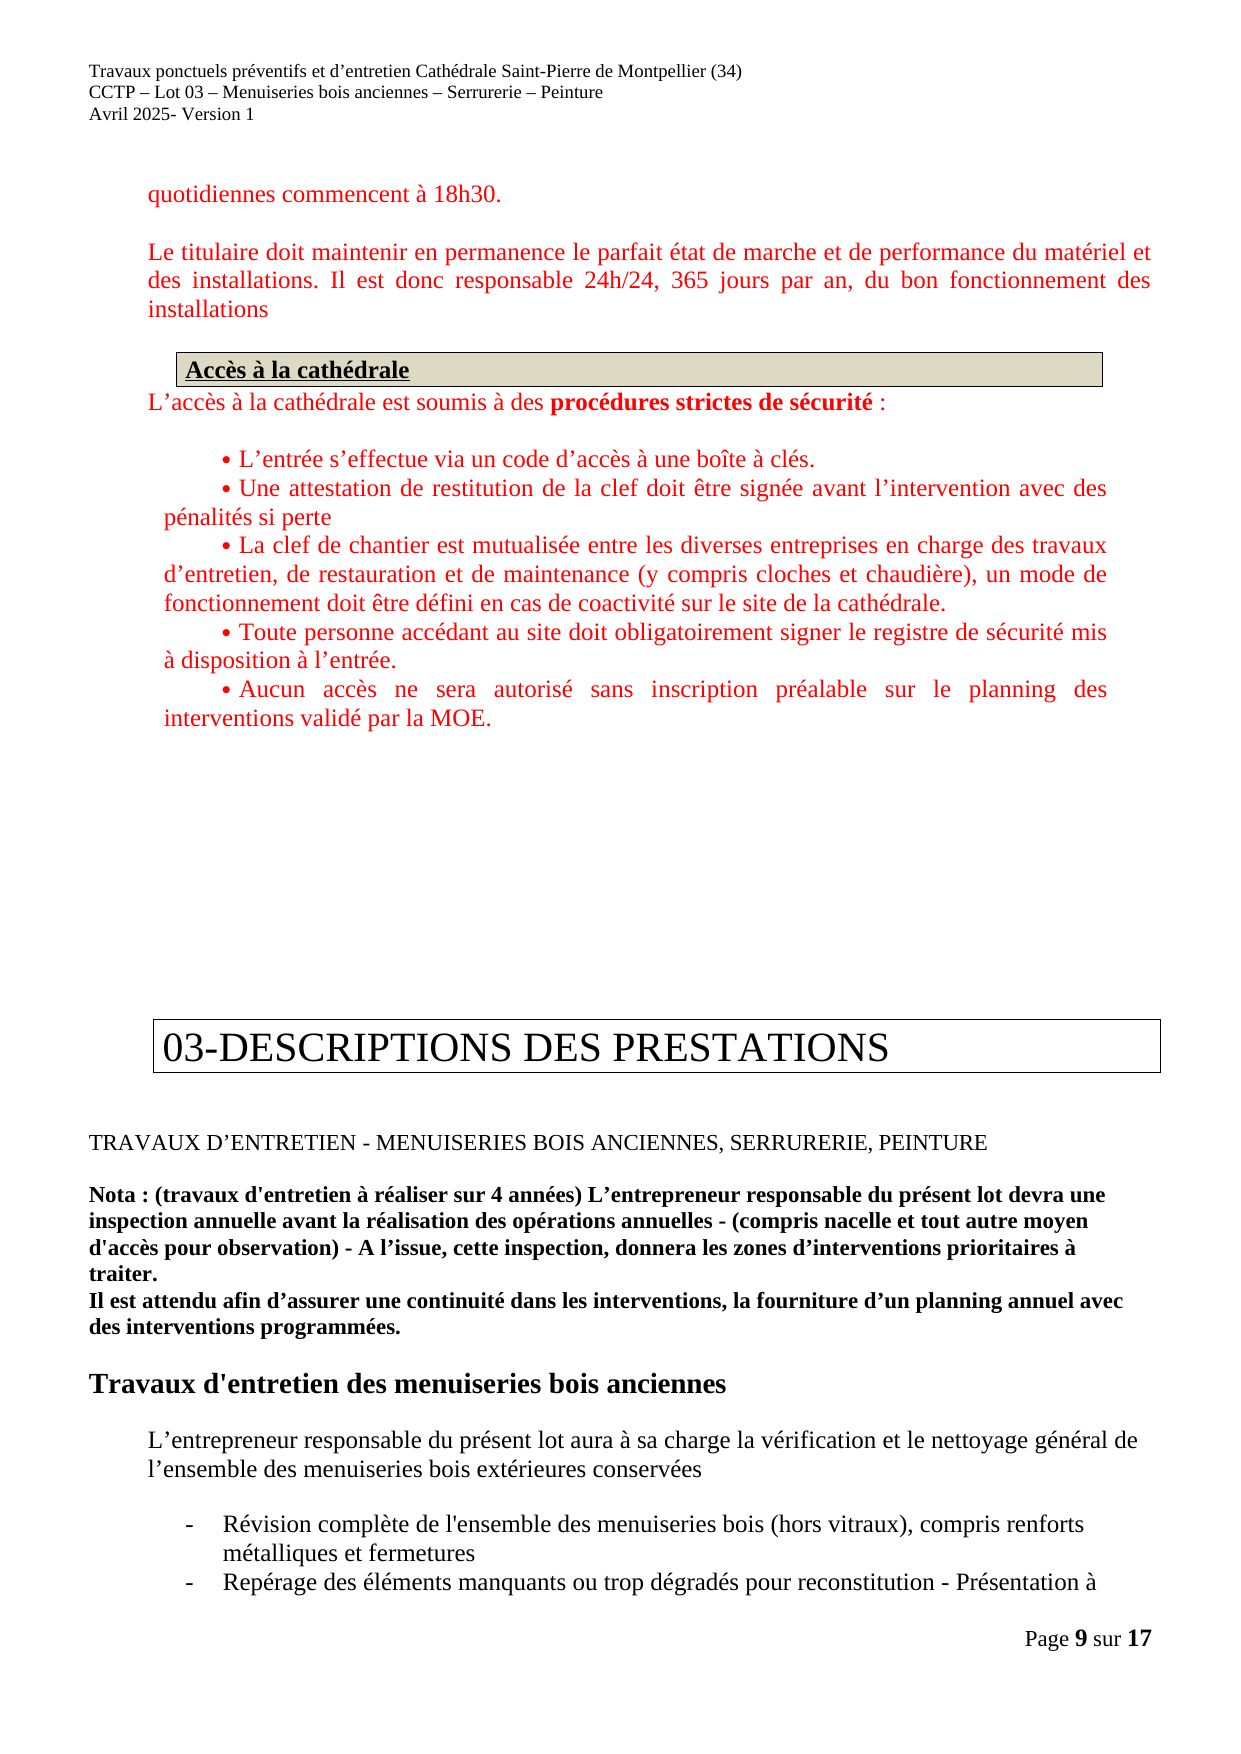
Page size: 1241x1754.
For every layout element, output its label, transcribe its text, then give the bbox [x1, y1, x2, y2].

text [148, 179, 1152, 208]
subtitle Accès à la cathédrale [177, 353, 1102, 386]
list Aucun accès ne sera autorisé sans inscription préalable sur le planning des interventions validé par la MOE. [163, 674, 1108, 732]
text Travaux d'entretien des menuiseries bois anciennes [88, 1366, 1152, 1399]
list DESCRIPTIONS DES PRESTATIONS [154, 1020, 1160, 1072]
text L’entrepreneur responsable du présent lot aura à sa charge la vérification et le nettoyage général de l’ensemble des menuiseries bois extérieures conservées [148, 1426, 1152, 1483]
list La clef de chantier est mutualisée entre les diverses entreprises en charge des travaux d’entretien, de restauration et de maintenance (y compris cloches et chaudière), un mode de fonctionnement doit être défini en cas de coactivité sur le site de la cathédrale. [163, 531, 1108, 617]
text Nota : (travaux d'entretien à réaliser sur 4 années) L’entrepreneur responsable du présent lot devra une inspection annuelle avant la réalisation des opérations annuelles - (compris nacelle et tout autre moyen d'accès pour observation) - A l’issue, cette inspection, donnera les zones d’interventions prioritaires à traiter. [88, 1181, 1152, 1287]
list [185, 1567, 1152, 1596]
list L’entrée s’effectue via un code d’accès à une boîte à clés. [163, 444, 1108, 473]
text Il est attendu afin d’assurer une continuité dans les interventions, la fourniture d’un planning annuel avec des interventions programmées. [88, 1287, 1152, 1339]
list Une attestation de restitution de la clef doit être signée avant l’intervention avec des pénalités si perte [163, 473, 1108, 531]
list Révision complète de l'ensemble des menuiseries bois (hors vitraux), compris renforts métalliques et fermetures [185, 1509, 1152, 1567]
list Toute personne accédant au site doit obligatoirement signer le registre de sécurité mis à disposition à l’entrée. [163, 617, 1108, 674]
text L’accès à la cathédrale est soumis à des procédures strictes de sécurité : [88, 387, 1108, 416]
text Le titulaire doit maintenir en permanence le parfait état de marche et de performance du matériel et des installations. Il est donc responsable 24h/24, 365 jours par an, du bon fonctionnement des installations [148, 237, 1152, 323]
text TRAVAUX D’ENTRETIEN - MENUISERIES BOIS ANCIENNES, SERRURERIE, PEINTURE [88, 1128, 1152, 1155]
